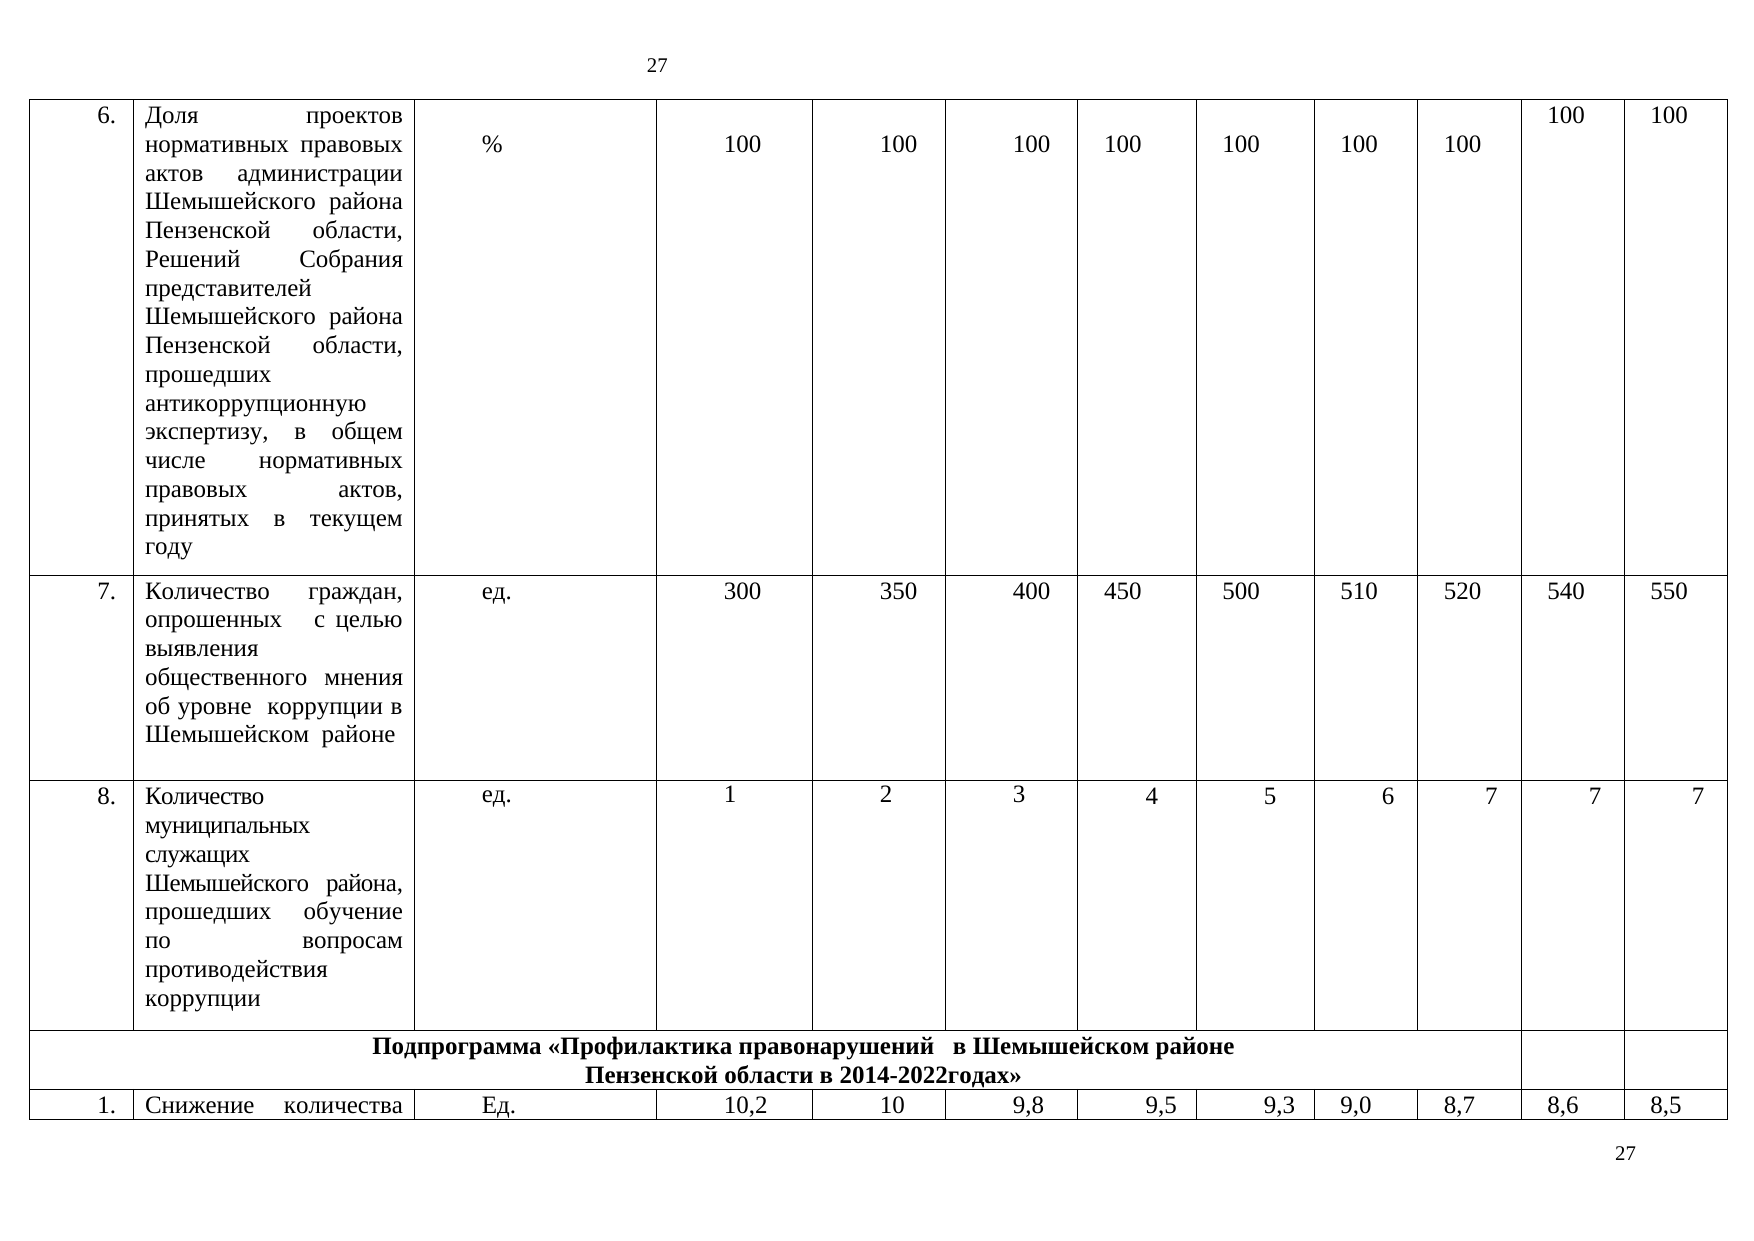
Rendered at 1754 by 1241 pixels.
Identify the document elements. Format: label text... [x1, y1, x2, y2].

table_cell 6 [1315, 781, 1417, 1030]
table_cell 300 [657, 576, 812, 780]
table_cell [1625, 1031, 1727, 1089]
table_cell 100 [946, 100, 1077, 575]
table_cell 400 [946, 576, 1077, 780]
table_cell 9,3 [1197, 1090, 1314, 1118]
table_cell 9,8 [946, 1090, 1077, 1118]
table_cell 9,0 [1315, 1090, 1417, 1118]
table_cell 7 [1625, 781, 1727, 1030]
table_cell Количество граждан, опрошенных с целью выявления общественного мнения об уровне коррупции в Шемышейском районе [134, 576, 414, 780]
table_cell 510 [1315, 576, 1417, 780]
table_cell 500 [1197, 576, 1314, 780]
table_cell 100 [1197, 100, 1314, 575]
table_cell 10,2 [657, 1090, 812, 1118]
table_cell ед. [415, 781, 656, 1030]
table_cell [30, 100, 133, 575]
table_cell 100 [1625, 100, 1727, 575]
table_cell 540 [1522, 576, 1624, 780]
table_cell [1522, 1031, 1624, 1089]
table_cell 7 [1418, 781, 1521, 1030]
table_cell [30, 781, 133, 1030]
table_cell 5 [1197, 781, 1314, 1030]
table_cell 8,6 [1522, 1090, 1624, 1118]
table_cell 100 [1078, 100, 1196, 575]
table_cell 550 [1625, 576, 1727, 780]
table_cell 10 [813, 1090, 945, 1118]
table_cell 100 [1315, 100, 1417, 575]
table_cell % [415, 100, 656, 575]
table_cell 8,7 [1418, 1090, 1521, 1118]
table_cell 450 [1078, 576, 1196, 780]
table_cell 100 [813, 100, 945, 575]
table_cell 8,5 [1625, 1090, 1727, 1118]
table_cell Доля проектов нормативных правовых актов администрации Шемышейского района Пензенской области, Решений Собрания представителей Шемышейского района Пензенской области, прошедших антикоррупционную экспертизу, в общем числе нормативных правовых актов, принятых в текущем году [134, 100, 414, 575]
table_cell 520 [1418, 576, 1521, 780]
table_cell 100 [1522, 100, 1624, 575]
table_cell Подпрограмма «Профилактика правонарушений в Шемышейском районе Пензенской области в 2014-2022годах» [30, 1031, 1521, 1089]
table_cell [134, 1090, 414, 1118]
table_cell Количество муниципальных служащих Шемышейского района, прошедших обучение по вопросам противодействия коррупции [134, 781, 414, 1030]
table_cell 1 [657, 781, 812, 1030]
table_cell [30, 576, 133, 780]
table_cell 4 [1078, 781, 1196, 1030]
table_cell Ед. [415, 1090, 656, 1118]
table_cell 1. [30, 1090, 133, 1118]
table_cell 9,5 [1078, 1090, 1196, 1118]
table_cell 3 [946, 781, 1077, 1030]
table_cell 2 [813, 781, 945, 1030]
table_cell 7 [1522, 781, 1624, 1030]
table_cell ед. [415, 576, 656, 780]
table_cell 100 [1418, 100, 1521, 575]
table_cell 100 [657, 100, 812, 575]
table_cell 350 [813, 576, 945, 780]
